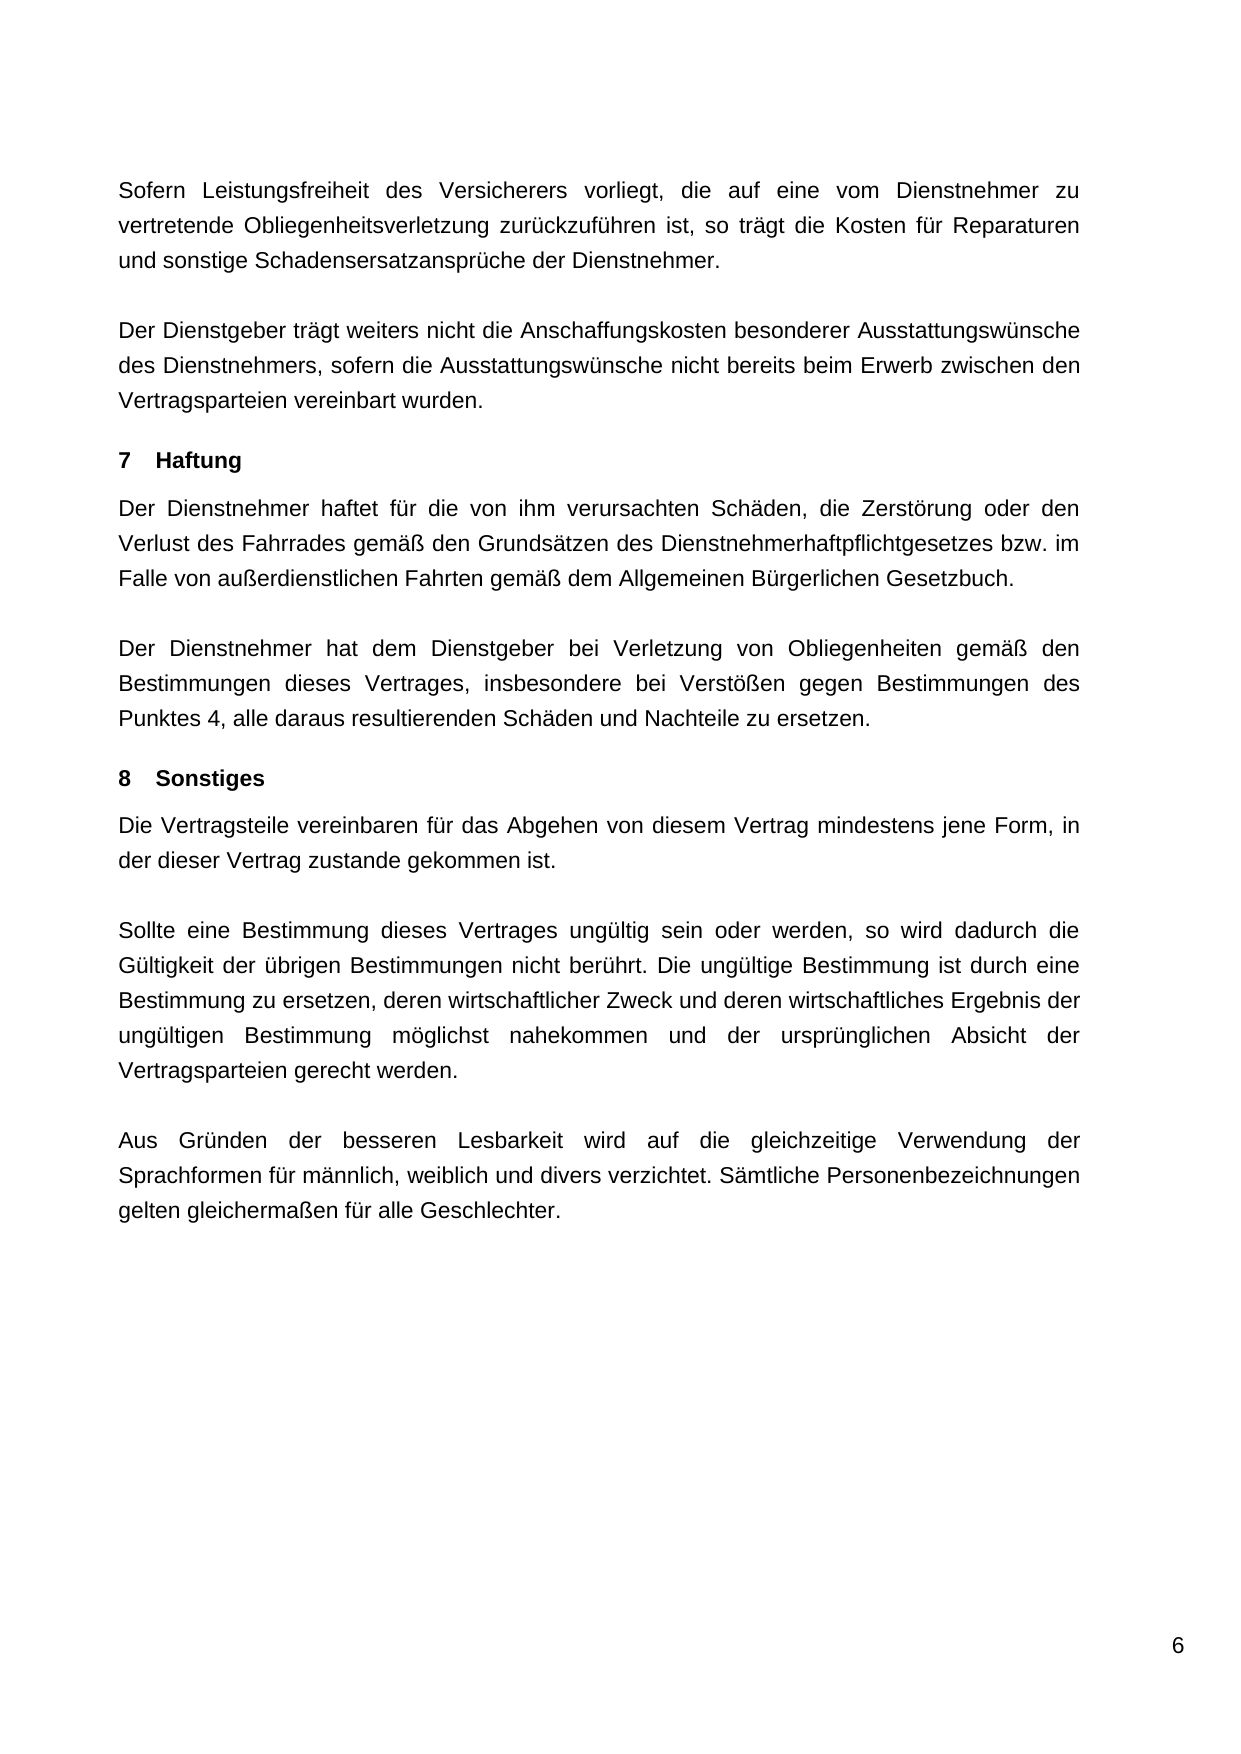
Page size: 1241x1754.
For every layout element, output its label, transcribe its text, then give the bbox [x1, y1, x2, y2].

text Sollte eine Bestimmung dieses Vertrages ungültig sein oder werden, so wird dadurch die Gültigkeit der übrigen Bestimmungen nicht berührt. Die ungültige Bestimmung ist durch eine Bestimmung zu ersetzen, deren wirtschaftlicher Zweck und deren wirtschaftliches Ergebnis der ungültigen Bestimmung möglichst nahekommen und der ursprünglichen Absicht der Vertragsparteien gerecht werden. [118, 917, 1081, 1083]
text Der Dienstnehmer hat dem Dienstgeber bei Verletzung von Obliegenheiten gemäß den Bestimmungen dieses Vertrages, insbesondere bei Verstößen gegen Bestimmungen des Punktes 4, alle daraus resultierenden Schäden und Nachteile zu ersetzen. [118, 635, 1081, 731]
text Der Dienstnehmer haftet für die von ihm verursachten Schäden, die Zerstörung oder den Verlust des Fahrrades gemäß den Grundsätzen des Dienstnehmerhaftpflichtgesetzes bzw. im Falle von außerdienstlichen Fahrten gemäß dem Allgemeinen Bürgerlichen Gesetzbuch. [118, 495, 1081, 591]
text Sofern Leistungsfreiheit des Versicherers vorliegt, die auf eine vom Dienstnehmer zu vertretende Obliegenheitsverletzung zurückzuführen ist, so trägt die Kosten für Reparaturen und sonstige Schadensersatzansprüche der Dienstnehmer. [118, 177, 1081, 273]
text Aus Gründen der besseren Lesbarkeit wird auf die gleichzeitige Verwendung der Sprachformen für männlich, weiblich und divers verzichtet. Sämtliche Personenbezeichnungen gelten gleichermaßen für alle Geschlechter. [118, 1127, 1081, 1223]
text Die Vertragsteile vereinbaren für das Abgehen von diesem Vertrag mindestens jene Form, in der dieser Vertrag zustande gekommen ist. [118, 812, 1081, 873]
subtitle Haftung [118, 447, 1081, 473]
text Der Dienstgeber trägt weiters nicht die Anschaffungskosten besonderer Ausstattungswünsche des Dienstnehmers, sofern die Ausstattungswünsche nicht bereits beim Erwerb zwischen den Vertragsparteien vereinbart wurden. [118, 317, 1081, 413]
subtitle Sonstiges [118, 765, 1081, 791]
